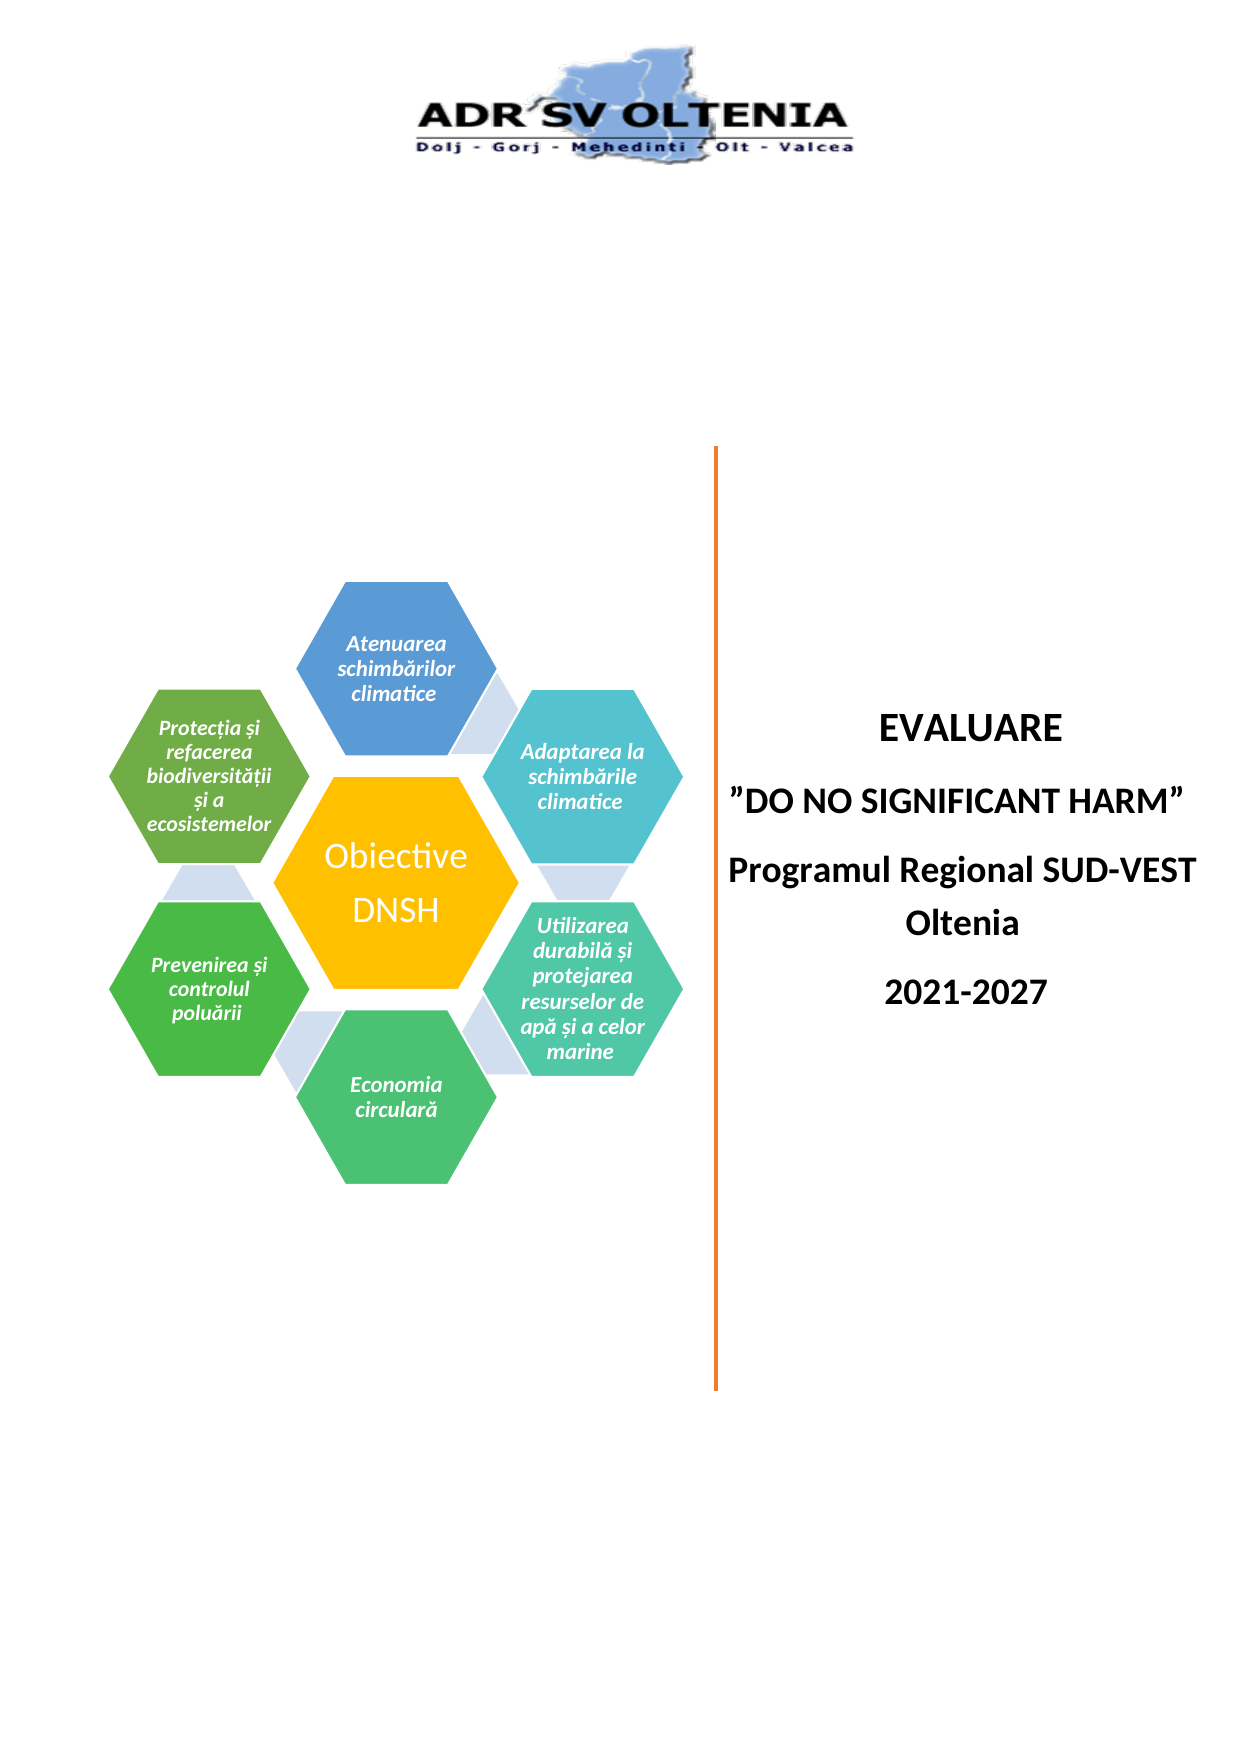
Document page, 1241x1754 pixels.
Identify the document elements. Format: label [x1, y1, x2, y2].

picture [411, 44, 859, 165]
